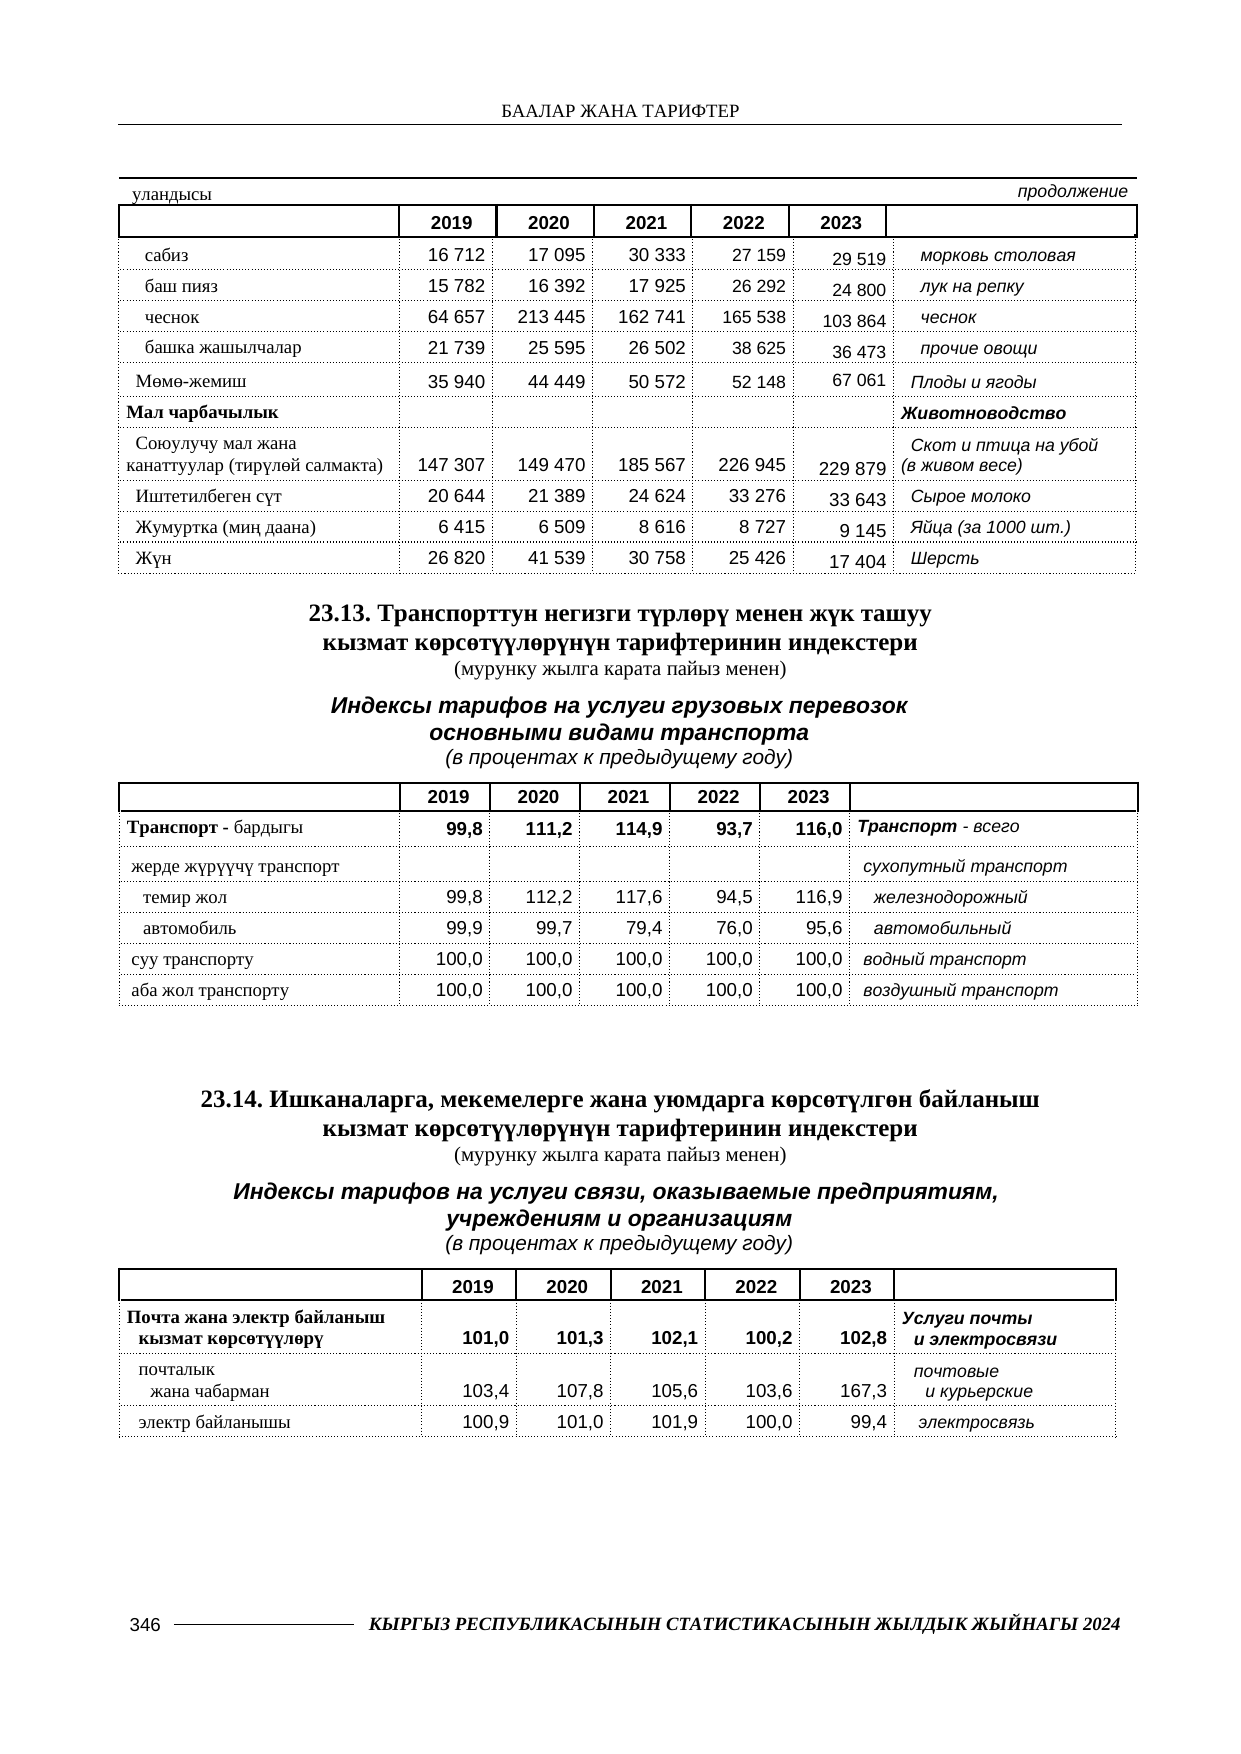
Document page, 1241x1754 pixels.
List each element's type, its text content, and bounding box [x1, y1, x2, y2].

table_cell 16 392 [492, 269, 592, 300]
table_cell 99,7 [490, 912, 580, 943]
table_cell 26 820 [399, 541, 492, 572]
table_cell 100,2 [705, 1301, 800, 1353]
table_cell 100,0 [400, 943, 490, 973]
text (мурунку жылга карата пайыз менен) [118, 1142, 1122, 1166]
table_cell [399, 179, 495, 204]
table_cell 2019 [400, 206, 495, 236]
table_cell 101,0 [422, 1301, 516, 1353]
table_cell Жүн [119, 541, 399, 572]
table_cell аба жол транспорту [119, 974, 400, 1004]
table_cell 2022 [692, 206, 788, 236]
table_cell лук на репку [894, 269, 1136, 300]
table_cell 99,9 [400, 912, 490, 943]
text 23.13. Транспорттун негизги түрлөрү менен жүк ташуу кызмат көрсөтүүлөрүнүн тарифтеринин индекстери [118, 598, 1122, 656]
table_cell 100,0 [490, 943, 580, 973]
table_header 2022 [671, 784, 759, 809]
table_header 2020 [491, 784, 579, 809]
table_cell 99,8 [400, 812, 490, 846]
text (мурунку жылга карата пайыз менен) [118, 656, 1122, 680]
table_cell 167,3 [800, 1353, 894, 1405]
table_cell [495, 179, 583, 204]
table_cell [887, 206, 1136, 236]
table_cell 103 864 [793, 300, 893, 331]
table_cell [793, 396, 893, 427]
table_cell почталык жана чабарман [119, 1353, 422, 1405]
table_cell 101,3 [516, 1301, 611, 1353]
table_cell морковь столовая [894, 238, 1136, 269]
table_cell 162 741 [593, 300, 693, 331]
table_cell 67 061 [793, 362, 893, 396]
table_cell Транспорт - бардыгы [119, 811, 400, 846]
table_cell 100,0 [670, 943, 760, 973]
table_cell Жумуртка (миң даана) [119, 511, 399, 541]
table_header 2020 [517, 1270, 610, 1299]
table_cell [580, 846, 670, 881]
text Индексы тарифов на услуги связи, оказываемые предприятиям, учреждениям и организациям [118, 1178, 1122, 1231]
table_cell автомобильный [850, 912, 1138, 943]
table_cell 36 473 [793, 331, 893, 362]
text (в процентах к предыдущему году) [118, 1231, 1122, 1255]
table_cell Иштетилбеген сүт [119, 480, 399, 511]
table_cell 2023 [790, 206, 885, 236]
table_cell 99,8 [400, 881, 490, 912]
table_cell 76,0 [670, 912, 760, 943]
table_cell 64 657 [399, 300, 492, 331]
table_cell [490, 846, 580, 881]
table_cell 101,0 [516, 1405, 611, 1436]
text 23.14. Ишканаларга, мекемелерге жана уюмдарга көрсөтүлгөн байланыш кызмат көрсөтүүлөрүнүн тарифтеринин индекстери [118, 1084, 1122, 1142]
table_cell Транспорт - всего [850, 810, 1138, 846]
table_cell 6 415 [399, 511, 492, 541]
table_cell сабиз [119, 238, 399, 269]
table_cell Плоды и ягоды [894, 362, 1136, 396]
table_cell автомобиль [119, 912, 400, 943]
table_cell 24 800 [793, 269, 893, 300]
table_cell уландысы [119, 179, 399, 204]
table_header 2023 [761, 784, 849, 809]
table_cell продолжение [886, 179, 1137, 204]
table_cell баш пияз [119, 269, 399, 300]
table_cell 41 539 [492, 541, 592, 572]
table_cell 16 712 [399, 238, 492, 269]
table_cell 2020 [498, 206, 593, 236]
table_cell железнодорожный [850, 881, 1138, 912]
table_cell 100,0 [760, 974, 850, 1004]
table_cell 30 333 [593, 238, 693, 269]
table_cell 101,9 [611, 1405, 705, 1436]
table_cell 29 519 [793, 238, 893, 269]
table_cell 100,0 [670, 974, 760, 1004]
table_header [851, 784, 1137, 809]
table_cell Скот и птица на убой (в живом весе) [894, 427, 1136, 479]
table_cell 33 643 [793, 480, 893, 511]
table_cell 100,0 [400, 974, 490, 1004]
table_cell 100,0 [580, 974, 670, 1004]
table_cell 100,0 [490, 974, 580, 1004]
table_cell электр байланышы [119, 1405, 422, 1436]
table_header 2021 [581, 784, 669, 809]
table_header [120, 784, 399, 809]
table_header [120, 1270, 421, 1299]
table_cell 112,2 [490, 881, 580, 912]
table_cell Союулучу мал жана канаттуулар (тирүлөй салмакта) [119, 427, 399, 479]
table_cell темир жол [119, 881, 400, 912]
table_cell 226 945 [693, 427, 793, 479]
table_cell 17 095 [492, 238, 592, 269]
table_header 2021 [612, 1270, 704, 1299]
table_cell [399, 396, 492, 427]
table_header [895, 1270, 1115, 1299]
text Индексы тарифов на услуги грузовых перевозок основными видами транспорта [118, 692, 1122, 745]
table_cell сухопутный транспорт [850, 846, 1138, 881]
table_cell 25 426 [693, 541, 793, 572]
table_cell прочие овощи [894, 331, 1136, 362]
table_cell 21 389 [492, 480, 592, 511]
table_cell 27 159 [693, 238, 793, 269]
table_cell 165 538 [693, 300, 793, 331]
table_cell 20 644 [399, 480, 492, 511]
table_cell [693, 396, 793, 427]
table_header 2023 [801, 1270, 893, 1299]
table_cell 8 616 [593, 511, 693, 541]
table_cell 17 925 [593, 269, 693, 300]
table_cell 229 879 [793, 427, 893, 479]
table_cell 185 567 [593, 427, 693, 479]
table_cell жерде жүрүүчү транспорт [119, 846, 400, 881]
table_cell суу транспорту [119, 943, 400, 973]
table_cell 111,2 [490, 812, 580, 846]
table_cell 9 145 [793, 511, 893, 541]
table_cell 26 502 [593, 331, 693, 362]
table_cell 105,6 [611, 1353, 705, 1405]
table_cell [672, 179, 760, 204]
table_cell 117,6 [580, 881, 670, 912]
table_cell Почта жана электр байланыш кызмат көрсөтүүлөрү [119, 1300, 422, 1353]
table_cell 26 292 [693, 269, 793, 300]
table_cell 44 449 [492, 362, 592, 396]
table_cell 21 739 [399, 331, 492, 362]
table_cell 99,4 [800, 1405, 894, 1436]
table_cell 38 625 [693, 331, 793, 362]
table_cell 79,4 [580, 912, 670, 943]
table_cell 35 940 [399, 362, 492, 396]
table_cell чеснок [119, 300, 399, 331]
table_cell 102,8 [800, 1301, 894, 1353]
table_cell воздушный транспорт [850, 974, 1138, 1004]
table_cell Шерсть [894, 541, 1136, 572]
table_cell 24 624 [593, 480, 693, 511]
table_cell [492, 396, 592, 427]
table_cell Яйца (за 1000 шт.) [894, 511, 1136, 541]
table_cell 8 727 [693, 511, 793, 541]
table_cell 114,9 [580, 812, 670, 846]
table_cell 52 148 [693, 362, 793, 396]
text (в процентах к предыдущему году) [118, 745, 1122, 769]
table_cell Животноводство [894, 396, 1136, 427]
table_cell [583, 179, 672, 204]
table_cell 149 470 [492, 427, 592, 479]
table_header 2019 [401, 784, 489, 809]
table_cell [400, 846, 490, 881]
table_cell 6 509 [492, 511, 592, 541]
table_cell 100,9 [422, 1405, 516, 1436]
table_cell почтовые и курьерские [894, 1353, 1116, 1405]
table_cell 107,8 [516, 1353, 611, 1405]
table_cell чеснок [894, 300, 1136, 331]
table_cell Услуги почты и электросвязи [894, 1299, 1116, 1353]
table_cell 15 782 [399, 269, 492, 300]
table_cell [760, 179, 886, 204]
table_cell 2021 [595, 206, 690, 236]
table_cell 100,0 [760, 943, 850, 973]
table_cell 147 307 [399, 427, 492, 479]
table_cell водный транспорт [850, 943, 1138, 973]
table_cell 93,7 [670, 812, 760, 846]
table_cell электросвязь [894, 1405, 1116, 1436]
table_cell 50 572 [593, 362, 693, 396]
table_cell 33 276 [693, 480, 793, 511]
table_cell [120, 206, 398, 236]
table_cell Мал чарбачылык [119, 396, 399, 427]
table_cell 17 404 [793, 541, 893, 572]
table_cell 100,0 [705, 1405, 800, 1436]
table_cell [593, 396, 693, 427]
table_cell 95,6 [760, 912, 850, 943]
table_cell 25 595 [492, 331, 592, 362]
table_cell 94,5 [670, 881, 760, 912]
table_cell 102,1 [611, 1301, 705, 1353]
table_cell 103,6 [705, 1353, 800, 1405]
table_cell [670, 846, 760, 881]
table_cell Сырое молоко [894, 480, 1136, 511]
table_cell [760, 846, 850, 881]
table_cell 100,0 [580, 943, 670, 973]
table_cell 30 758 [593, 541, 693, 572]
table_cell 213 445 [492, 300, 592, 331]
table_header 2022 [706, 1270, 799, 1299]
table_cell 116,0 [760, 812, 850, 846]
table_cell башка жашылчалар [119, 331, 399, 362]
table_header 2019 [423, 1270, 515, 1299]
table_cell Мөмө-жемиш [119, 362, 399, 396]
table_cell 103,4 [422, 1353, 516, 1405]
table_cell 116,9 [760, 881, 850, 912]
